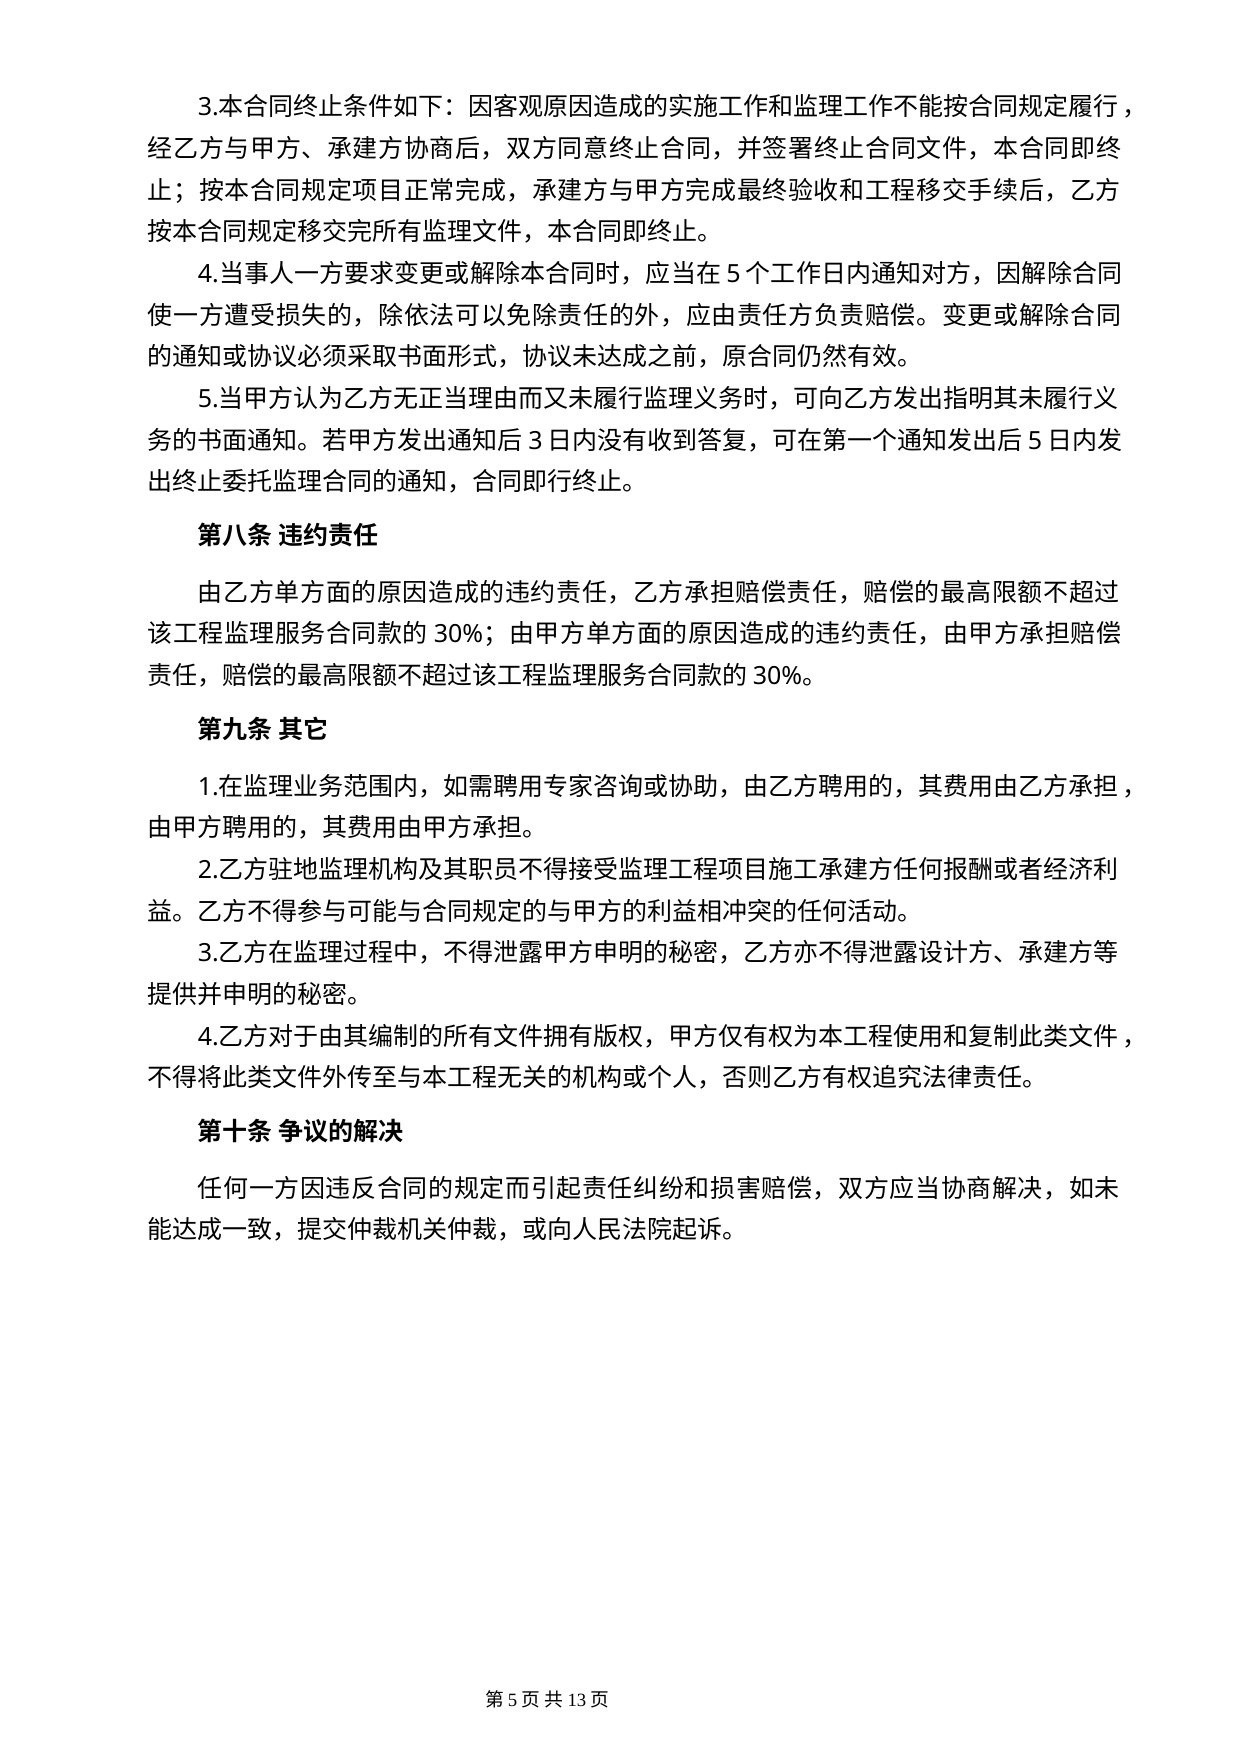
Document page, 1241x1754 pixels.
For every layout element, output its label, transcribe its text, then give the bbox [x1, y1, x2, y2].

text 任何一方因违反合同的规定而引起责任纠纷和损害赔偿，双方应当协商解决，如未能达成一致，提交仲裁机关仲裁，或向人民法院起诉。 [148, 1164, 1122, 1247]
text 3.本合同终止条件如下：因客观原因造成的实施工作和监理工作不能按合同规定履行，经乙方与甲方、承建方协商后，双方同意终止合同，并签署终止合同文件，本合同即终止；按本合同规定项目正常完成，承建方与甲方完成最终验收和工程移交手续后，乙方按本合同规定移交完所有监理文件，本合同即终止。 [148, 82, 1122, 249]
text 3.乙方在监理过程中，不得泄露甲方申明的秘密，乙方亦不得泄露设计方、承建方等提供并申明的秘密。 [148, 928, 1122, 1012]
text 1.在监理业务范围内，如需聘用专家咨询或协助，由乙方聘用的，其费用由乙方承担，由甲方聘用的，其费用由甲方承担。 [148, 762, 1122, 845]
text 第十条 争议的解决 [148, 1111, 1122, 1147]
text 第八条 违约责任 [148, 515, 1122, 552]
text 4.乙方对于由其编制的所有文件拥有版权，甲方仅有权为本工程使用和复制此类文件，不得将此类文件外传至与本工程无关的机构或个人，否则乙方有权追究法律责任。 [148, 1012, 1122, 1095]
text 2.乙方驻地监理机构及其职员不得接受监理工程项目施工承建方任何报酬或者经济利益。乙方不得参与可能与合同规定的与甲方的利益相冲突的任何活动。 [148, 845, 1122, 928]
text 由乙方单方面的原因造成的违约责任，乙方承担赔偿责任，赔偿的最高限额不超过该工程监理服务合同款的30%；由甲方单方面的原因造成的违约责任，由甲方承担赔偿责任，赔偿的最高限额不超过该工程监理服务合同款的30%。 [148, 568, 1122, 693]
text 4.当事人一方要求变更或解除本合同时，应当在5个工作日内通知对方，因解除合同使一方遭受损失的，除依法可以免除责任的外，应由责任方负责赔偿。变更或解除合同的通知或协议必须采取书面形式，协议未达成之前，原合同仍然有效。 [148, 249, 1122, 374]
text 第九条 其它 [148, 709, 1122, 745]
text 5.当甲方认为乙方无正当理由而又未履行监理义务时，可向乙方发出指明其未履行义务的书面通知。若甲方发出通知后3日内没有收到答复，可在第一个通知发出后5日内发出终止委托监理合同的通知，合同即行终止。 [148, 374, 1122, 499]
